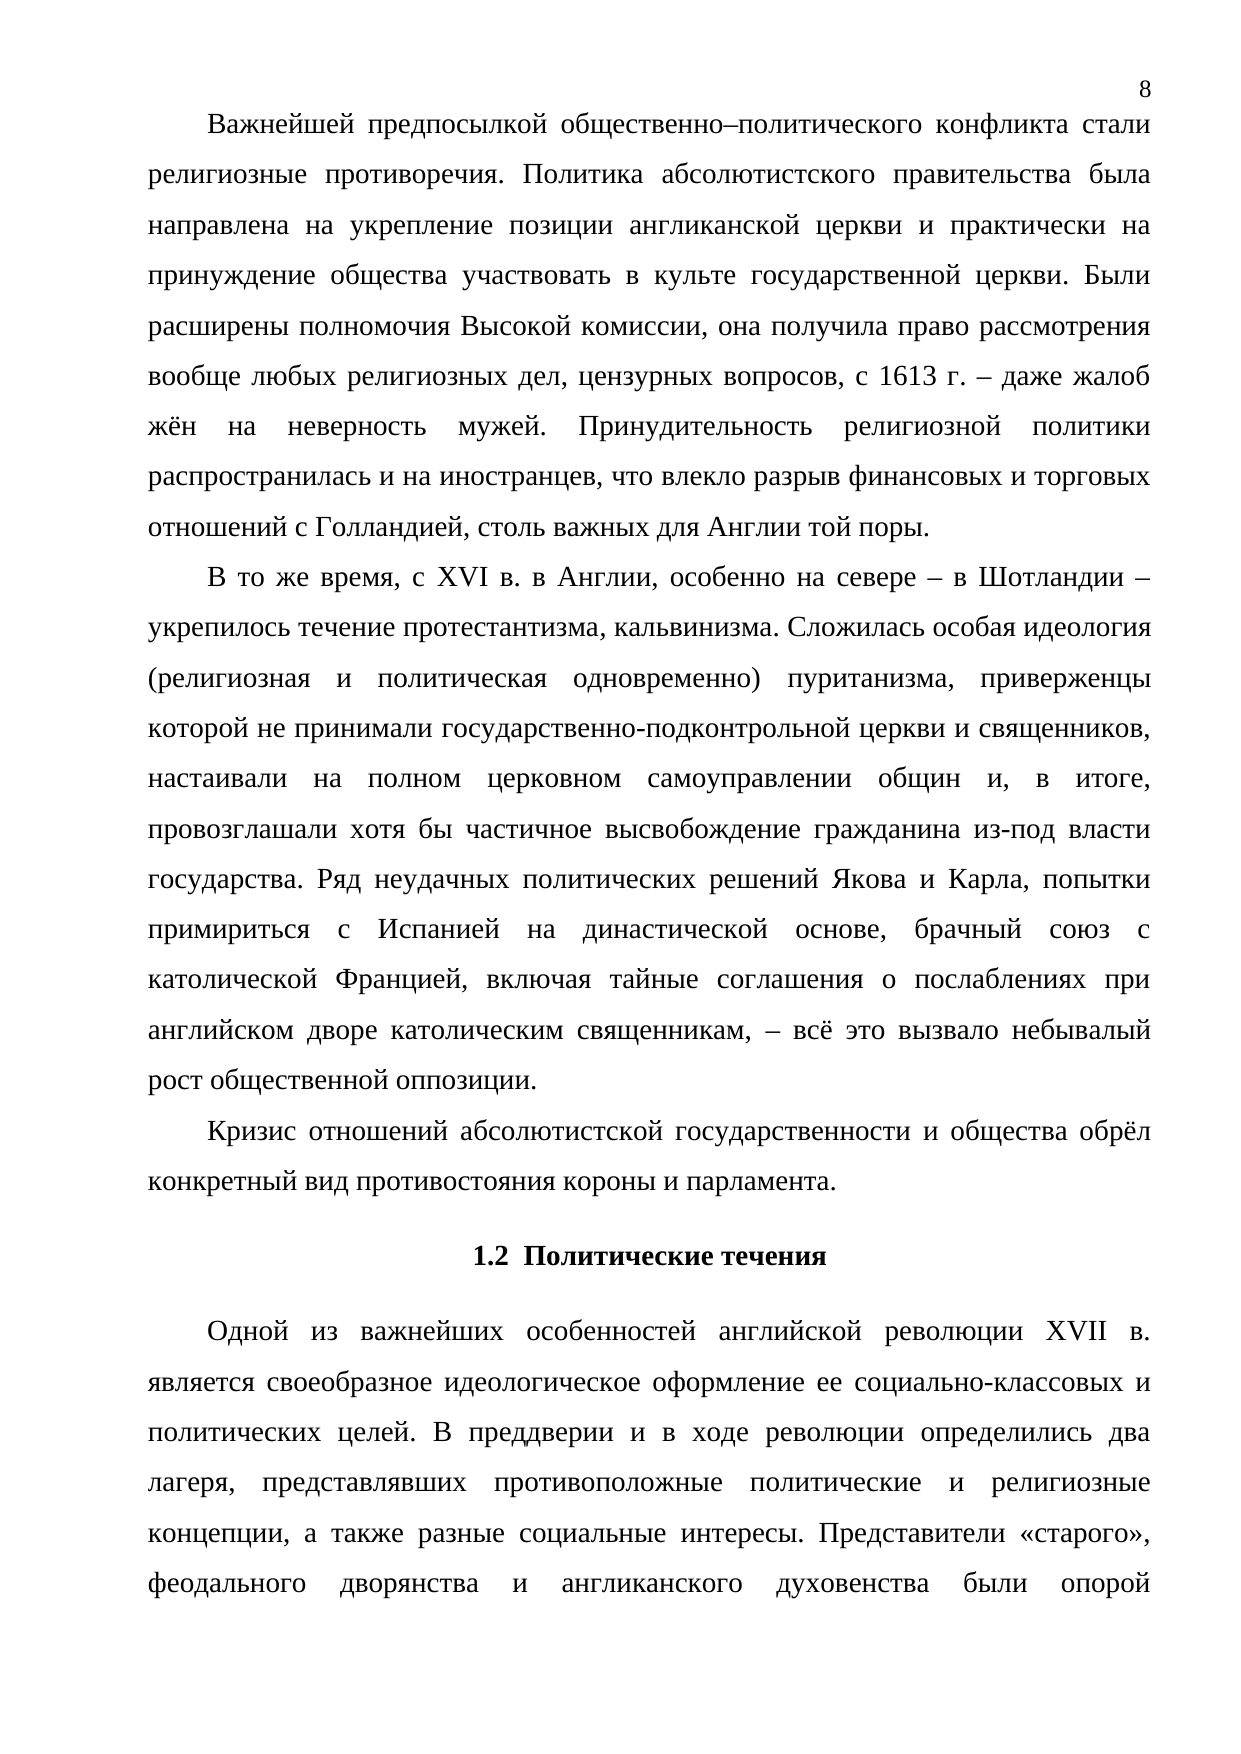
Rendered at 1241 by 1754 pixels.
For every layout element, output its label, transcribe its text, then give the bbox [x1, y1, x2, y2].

text Кризис отношений абсолютистской государственности и общества обрёл конкретный вид противостояния короны и парламента. [148, 1113, 1152, 1196]
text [148, 1313, 1152, 1599]
text Важнейшей предпосылкой общественно–политического конфликта стали религиозные противоречия. Политика абсолютистского правительства была направлена на укрепление позиции англиканской церкви и практически на принуждение общества участвовать в культе государственной церкви. Были расширены полномочия Высокой комиссии, она получила право рассмотрения вообще любых религиозных дел, цензурных вопросов, с 1613 г. – даже жалоб жён на неверность мужей. Принудительность религиозной политики распространилась и на иностранцев, что влекло разрыв финансовых и торговых отношений с Голландией, столь важных для Англии той поры. [148, 106, 1152, 542]
text В то же время, с XVI в. в Англии, особенно на севере – в Шотландии – укрепилось течение протестантизма, кальвинизма. Сложилась особая идеология (религиозная и политическая одновременно) пуританизма, приверженцы которой не принимали государственно-подконтрольной церкви и священников, настаивали на полном церковном самоуправлении общин и, в итоге, провозглашали хотя бы частичное высвобождение гражданина из-под власти государства. Ряд неудачных политических решений Якова и Карла, попытки примириться с Испанией на династической основе, брачный союз с католической Францией, включая тайные соглашения о послаблениях при английском дворе католическим священникам, – всё это вызвало небывалый рост общественной оппозиции. [148, 559, 1152, 1096]
text 1.2 Политические течения [148, 1238, 1152, 1272]
